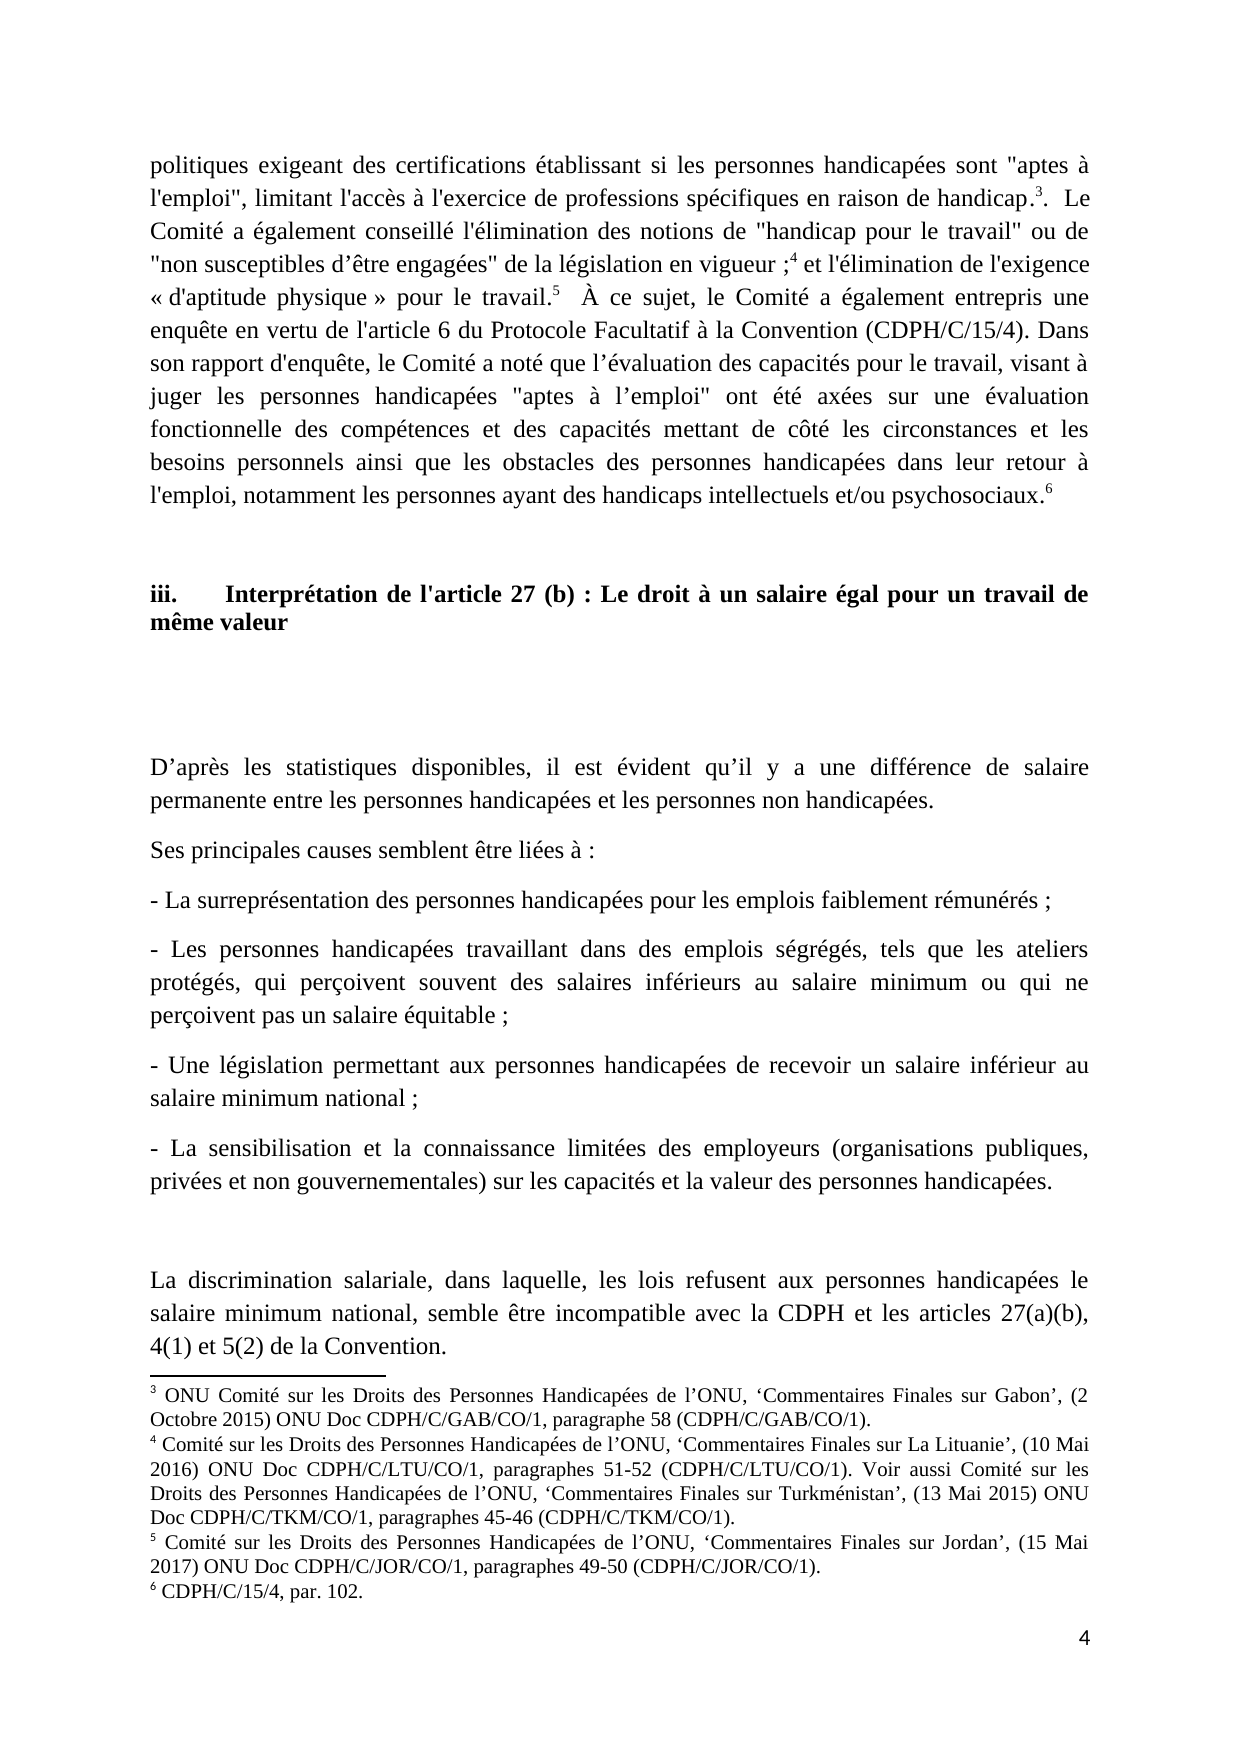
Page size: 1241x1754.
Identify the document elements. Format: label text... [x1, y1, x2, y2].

text - Une législation permettant aux personnes handicapées de recevoir un salaire inférieur au salaire minimum national ; [150, 1050, 1090, 1112]
text - La sensibilisation et la connaissance limitées des employeurs (organisations publiques, privées et non gouvernementales) sur les capacités et la valeur des personnes handicapées. [150, 1133, 1090, 1194]
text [150, 150, 1090, 509]
text Ses principales causes semblent être liées à : [150, 835, 1090, 864]
text La discrimination salariale, dans laquelle, les lois refusent aux personnes handicapées le salaire minimum national, semble être incompatible avec la CDPH et les articles 27(a)(b), 4(1) et 5(2) de la Convention. [150, 1265, 1090, 1360]
text D’après les statistiques disponibles, il est évident qu’il y a une différence de salaire permanente entre les personnes handicapées et les personnes non handicapées. [150, 752, 1090, 814]
text - La surreprésentation des personnes handicapées pour les emplois faiblement rémunérés ; [150, 885, 1090, 913]
text - Les personnes handicapées travaillant dans des emplois ségrégés, tels que les ateliers protégés, qui perçoivent souvent des salaires inférieurs au salaire minimum ou qui ne perçoivent pas un salaire équitable ; [150, 934, 1090, 1029]
text iii. Interprétation de l'article 27 (b) : Le droit à un salaire égal pour un travail de même valeur [150, 579, 1090, 636]
